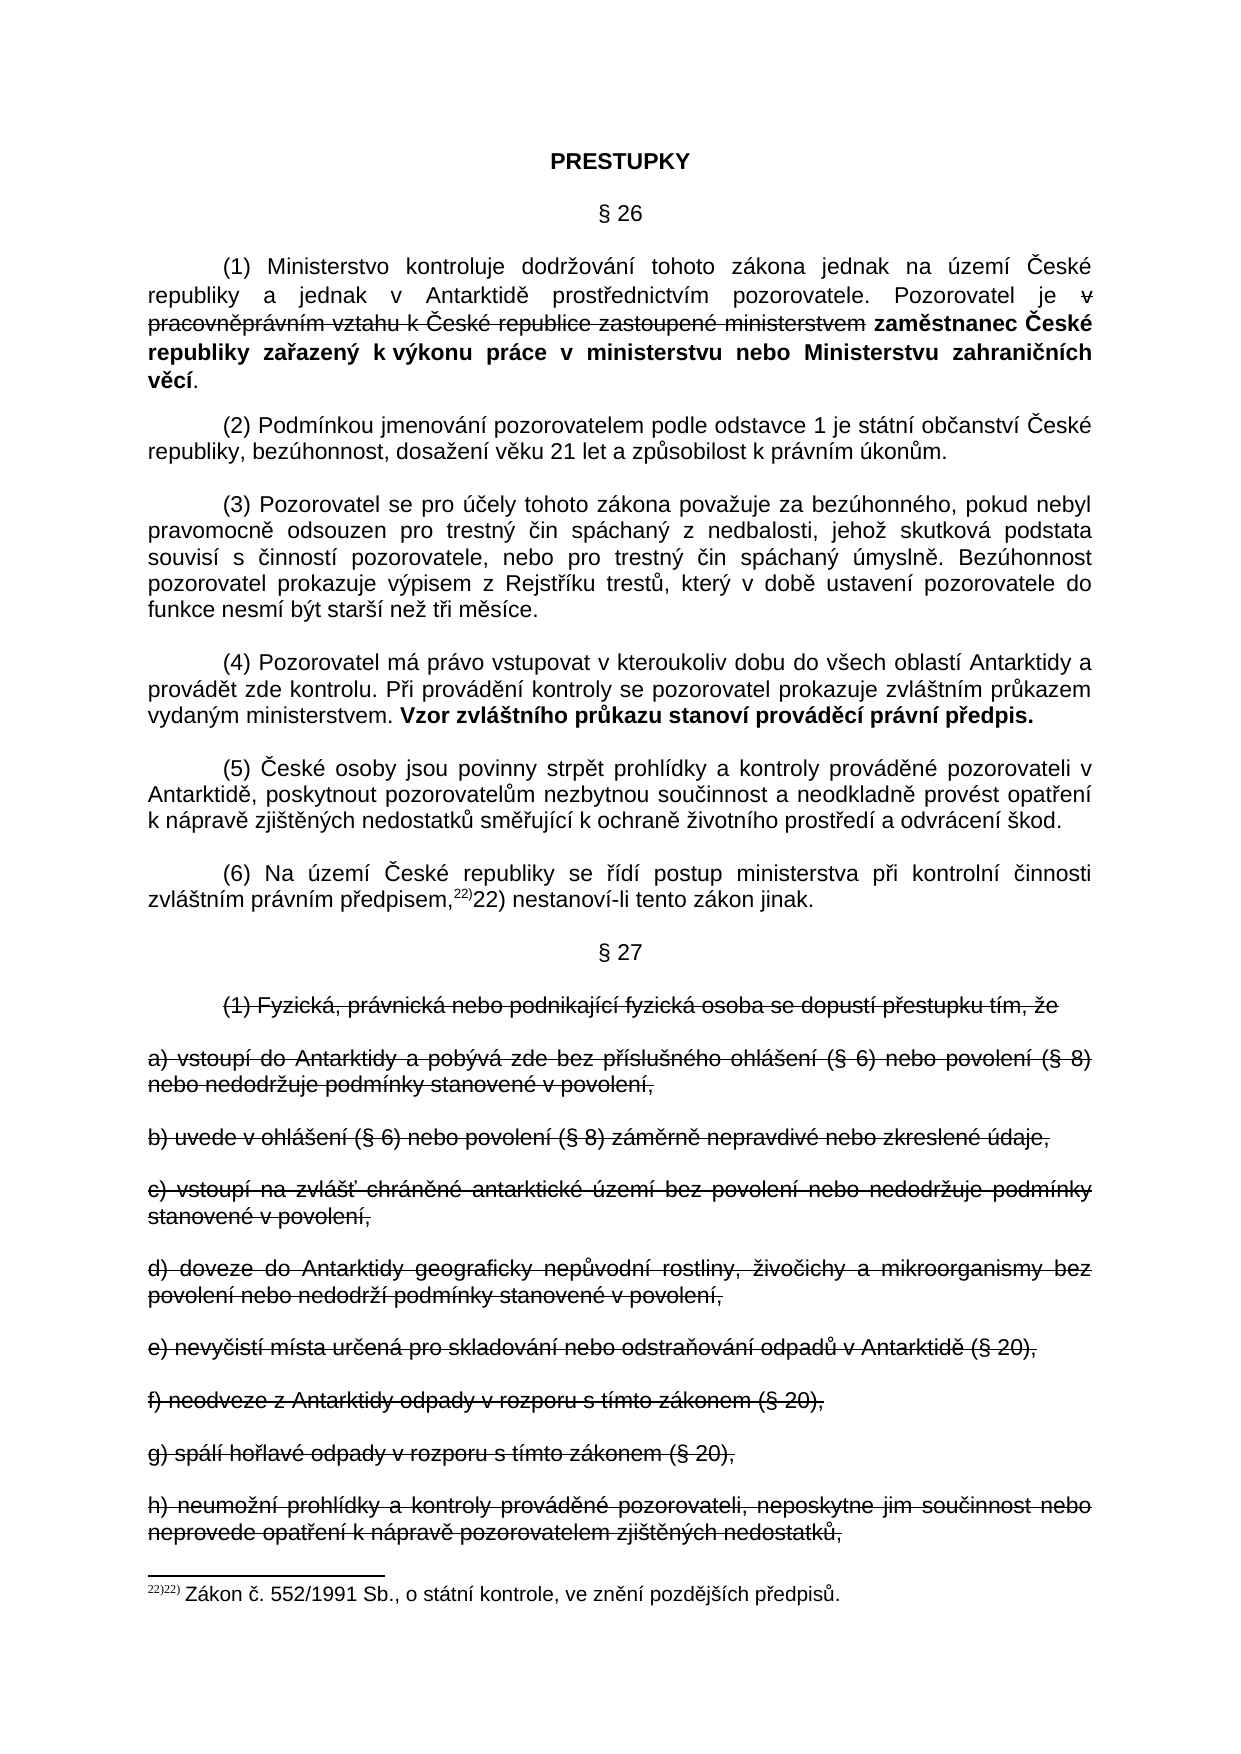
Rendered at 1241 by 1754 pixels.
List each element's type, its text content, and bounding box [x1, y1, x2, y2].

text b) uvede v ohlášení (§ 6) nebo povolení (§ 8) záměrně nepravdivé nebo zkreslené údaje, [148, 1123, 1092, 1150]
text d) doveze do Antarktidy geograficky nepůvodní rostliny, živočichy a mikroorganismy bez povolení nebo nedodrží podmínky stanovené v povolení, [148, 1255, 1092, 1270]
text (1) Ministerstvo kontroluje dodržování tohoto zákona jednak na území České republiky a jednak v Antarktidě prostřednictvím pozorovatele. Pozorovatel je v pracovněprávním vztahu k České republice zastoupené ministerstvem zaměstnanec České republiky zařazený k výkonu práce v ministerstvu nebo Ministerstvu zahraničních věcí. [148, 253, 1092, 393]
text c) vstoupí na zvlášť chráněné antarktické území bez povolení nebo nedodržuje podmínky stanovené v povolení, [148, 1176, 1092, 1190]
text f) neodveze z Antarktidy odpady v rozporu s tímto zákonem (§ 20), [148, 1387, 1092, 1413]
text c) vstoupí na zvlášť chráněné antarktické území bez povolení nebo nedodržuje podmínky stanovené v povolení, [148, 1192, 1092, 1229]
text d) doveze do Antarktidy geograficky nepůvodní rostliny, živočichy a mikroorganismy bez povolení nebo nedodrží podmínky stanovené v povolení, [148, 1271, 1092, 1308]
text § 26 [148, 200, 1092, 227]
text a) vstoupí do Antarktidy a pobývá zde bez příslušného ohlášení (§ 6) nebo povolení (§ 8) nebo nedodržuje podmínky stanovené v povolení, [148, 1060, 1092, 1097]
text (4) Pozorovatel má právo vstupovat v kteroukoliv dobu do všech oblastí Antarktidy a provádět zde kontrolu. Při provádění kontroly se pozorovatel prokazuje zvláštním průkazem vydaným ministerstvem. Vzor zvláštního průkazu stanoví prováděcí právní předpis. [148, 649, 1092, 728]
text (5) České osoby jsou povinny strpět prohlídky a kontroly prováděné pozorovateli v Antarktidě, poskytnout pozorovatelům nezbytnou součinnost a neodkladně provést opatření k nápravě zjištěných nedostatků směřující k ochraně životního prostředí a odvrácení škod. [148, 754, 1092, 834]
text (2) Podmínkou jmenování pozorovatelem podle odstavce 1 je státní občanství České republiky, bezúhonnost, dosažení věku 21 let a způsobilost k právním úkonům. [148, 412, 1092, 465]
text e) nevyčistí místa určená pro skladování nebo odstraňování odpadů v Antarktidě (§ 20), [148, 1334, 1092, 1361]
text a) vstoupí do Antarktidy a pobývá zde bez příslušného ohlášení (§ 6) nebo povolení (§ 8) nebo nedodržuje podmínky stanovené v povolení, [148, 1044, 1092, 1059]
text (6) Na území České republiky se řídí postup ministerstva při kontrolní činnosti zvláštním právním předpisem,22) nestanoví-li tento zákon jinak. [148, 860, 1092, 913]
text § 27 [148, 939, 1092, 965]
text PRESTUPKY [148, 148, 1092, 174]
text h) neumožní prohlídky a kontroly prováděné pozorovateli, neposkytne jim součinnost nebo neprovede opatření k nápravě pozorovatelem zjištěných nedostatků, [148, 1492, 1092, 1507]
text (1) Fyzická, právnická nebo podnikající fyzická osoba se dopustí přestupku tím, že [148, 992, 1092, 1018]
text (3) Pozorovatel se pro účely tohoto zákona považuje za bezúhonného, pokud nebyl pravomocně odsouzen pro trestný čin spáchaný z nedbalosti, jehož skutková podstata souvisí s činností pozorovatele, nebo pro trestný čin spáchaný úmyslně. Bezúhonnost pozorovatel prokazuje výpisem z Rejstříku trestů, který v době ustavení pozorovatele do funkce nesmí být starší než tři měsíce. [148, 491, 1092, 623]
text g) spálí hořlavé odpady v rozporu s tímto zákonem (§ 20), [148, 1440, 1092, 1466]
text h) neumožní prohlídky a kontroly prováděné pozorovateli, neposkytne jim součinnost nebo neprovede opatření k nápravě pozorovatelem zjištěných nedostatků, [148, 1508, 1092, 1545]
